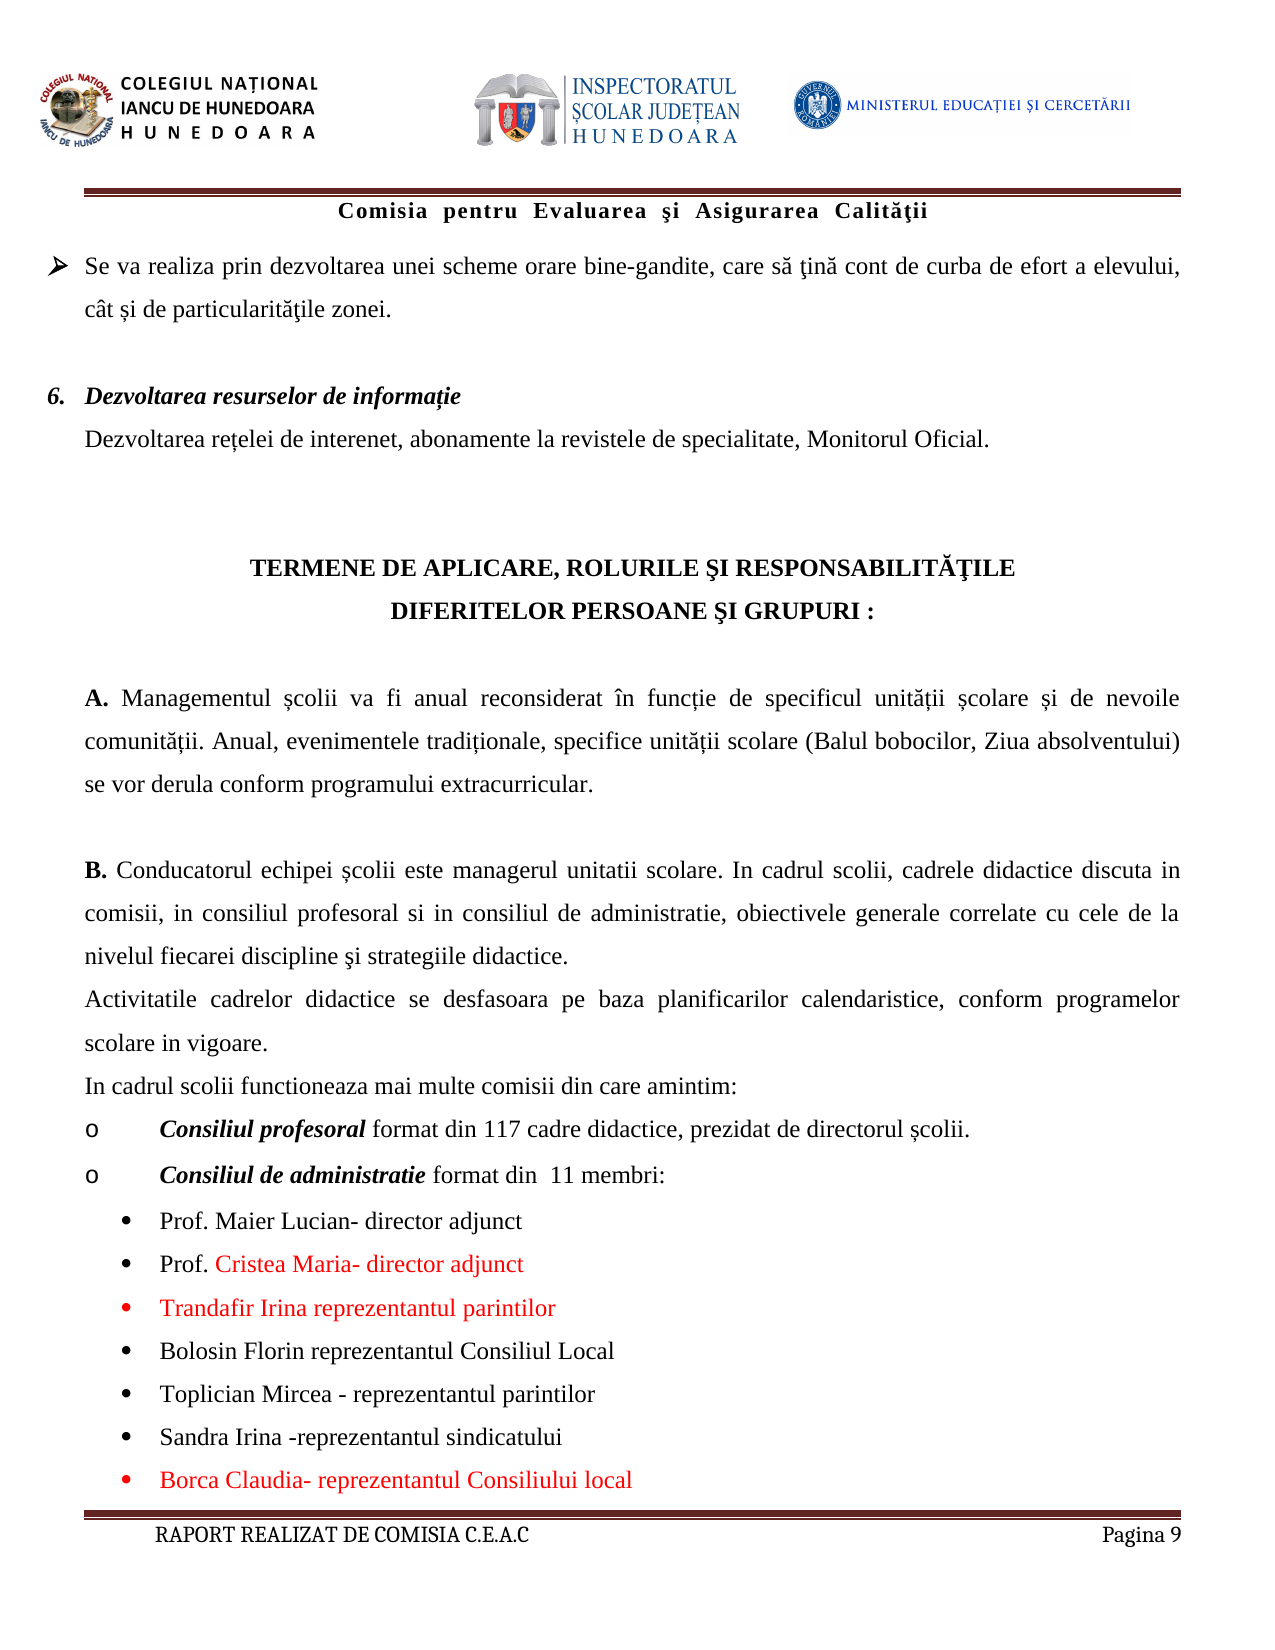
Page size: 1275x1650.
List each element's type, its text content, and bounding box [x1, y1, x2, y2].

list Sandra Irina -reprezentantul sindicatului [122, 1422, 1181, 1451]
list Prof. Cristea Maria- director adjunct [122, 1249, 1181, 1278]
list Dezvoltarea resurselor de informație [47, 381, 1181, 409]
list Consiliul profesoral format din 117 cadre didactice, prezidat de directorul școlii. [84, 1114, 1181, 1145]
text Dezvoltarea rețelei de interenet, abonamente la revistele de specialitate, Monitorul Oficial. [84, 424, 1181, 453]
text B. Conducatorul echipei școlii este managerul unitatii scolare. In cadrul scolii, cadrele didactice discuta in comisii, in consiliul profesoral si in consiliul de administratie, obiectivele generale correlate cu cele de la nivelul fiecarei discipline şi strategiile didactice. [84, 855, 1181, 970]
list Prof. Maier Lucian- director adjunct [122, 1206, 1181, 1235]
text A. Managementul școlii va fi anual reconsiderat în funcție de specificul unității școlare și de nevoile comunității. Anual, evenimentele tradiționale, specifice unității scolare (Balul bobocilor, Ziua absolventului) se vor derula conform programului extracurricular. [84, 683, 1181, 798]
list Trandafir Irina reprezentantul parintilor [122, 1293, 1181, 1321]
text DIFERITELOR PERSOANE ŞI GRUPURI : [84, 596, 1181, 625]
text TERMENE DE APLICARE, ROLURILE ŞI RESPONSABILITĂŢILE [84, 553, 1181, 582]
list Toplician Mircea - reprezentantul parintilor [122, 1379, 1181, 1408]
list Consiliul de administratie format din 11 membri: [84, 1160, 1181, 1191]
picture [40, 73, 318, 147]
picture [785, 73, 1131, 136]
list Se va realiza prin dezvoltarea unei scheme orare bine-gandite, care să ţină cont de curba de efort a elevului, cât și de particularităţile zonei. [47, 251, 1181, 323]
list Borca Claudia- reprezentantul Consiliului local [122, 1465, 1181, 1494]
picture [471, 74, 740, 146]
text In cadrul scolii functioneaza mai multe comisii din care amintim: [84, 1071, 1181, 1099]
list Bolosin Florin reprezentantul Consiliul Local [122, 1336, 1181, 1364]
text Activitatile cadrelor didactice se desfasoara pe baza planificarilor calendaristice, conform programelor scolare in vigoare. [84, 984, 1181, 1056]
